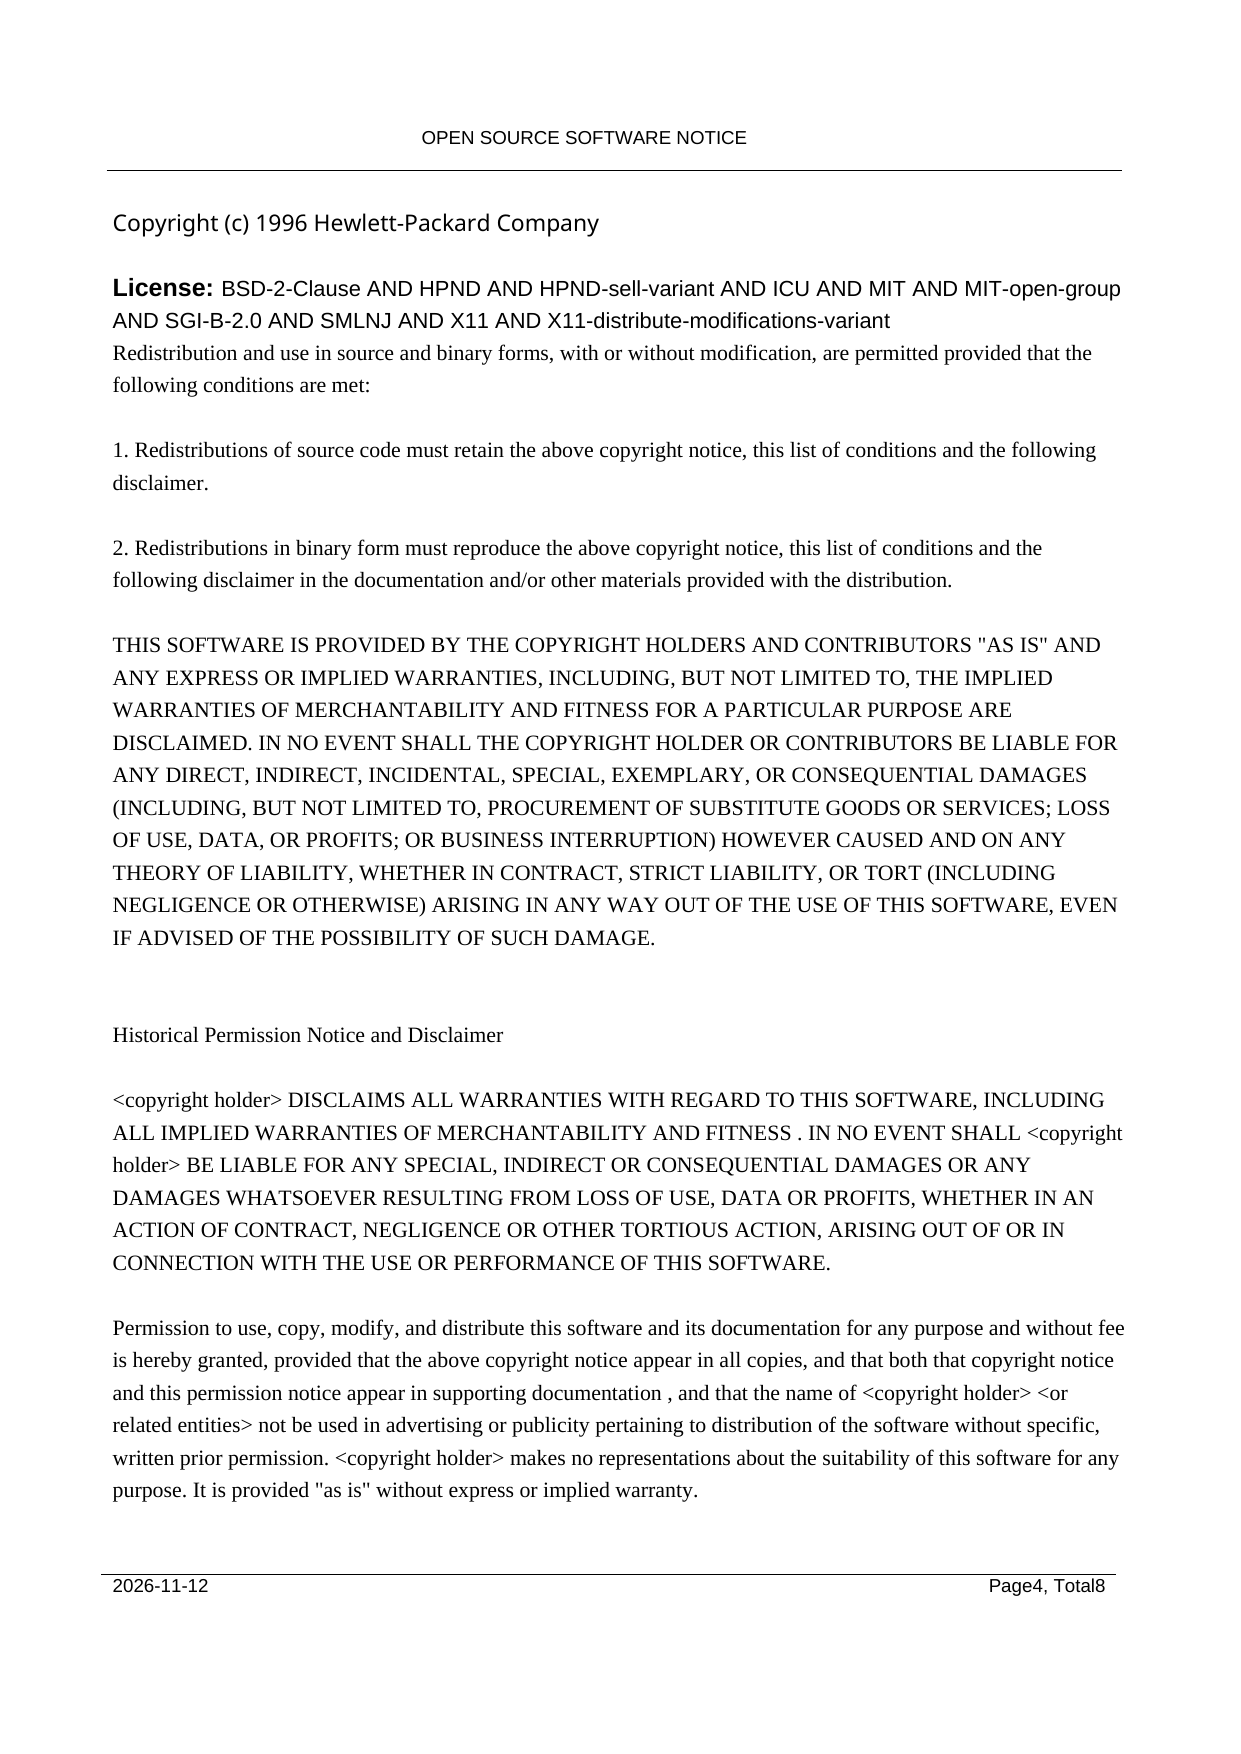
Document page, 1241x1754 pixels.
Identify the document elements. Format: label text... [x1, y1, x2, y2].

text License: BSD-2-Clause AND HPND AND HPND-sell-variant AND ICU AND MIT AND MIT-open-group AND SGI-B-2.0 AND SMLNJ AND X11 AND X11-distribute-modifications-variant [112, 271, 1128, 336]
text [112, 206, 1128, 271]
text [112, 336, 1128, 1506]
